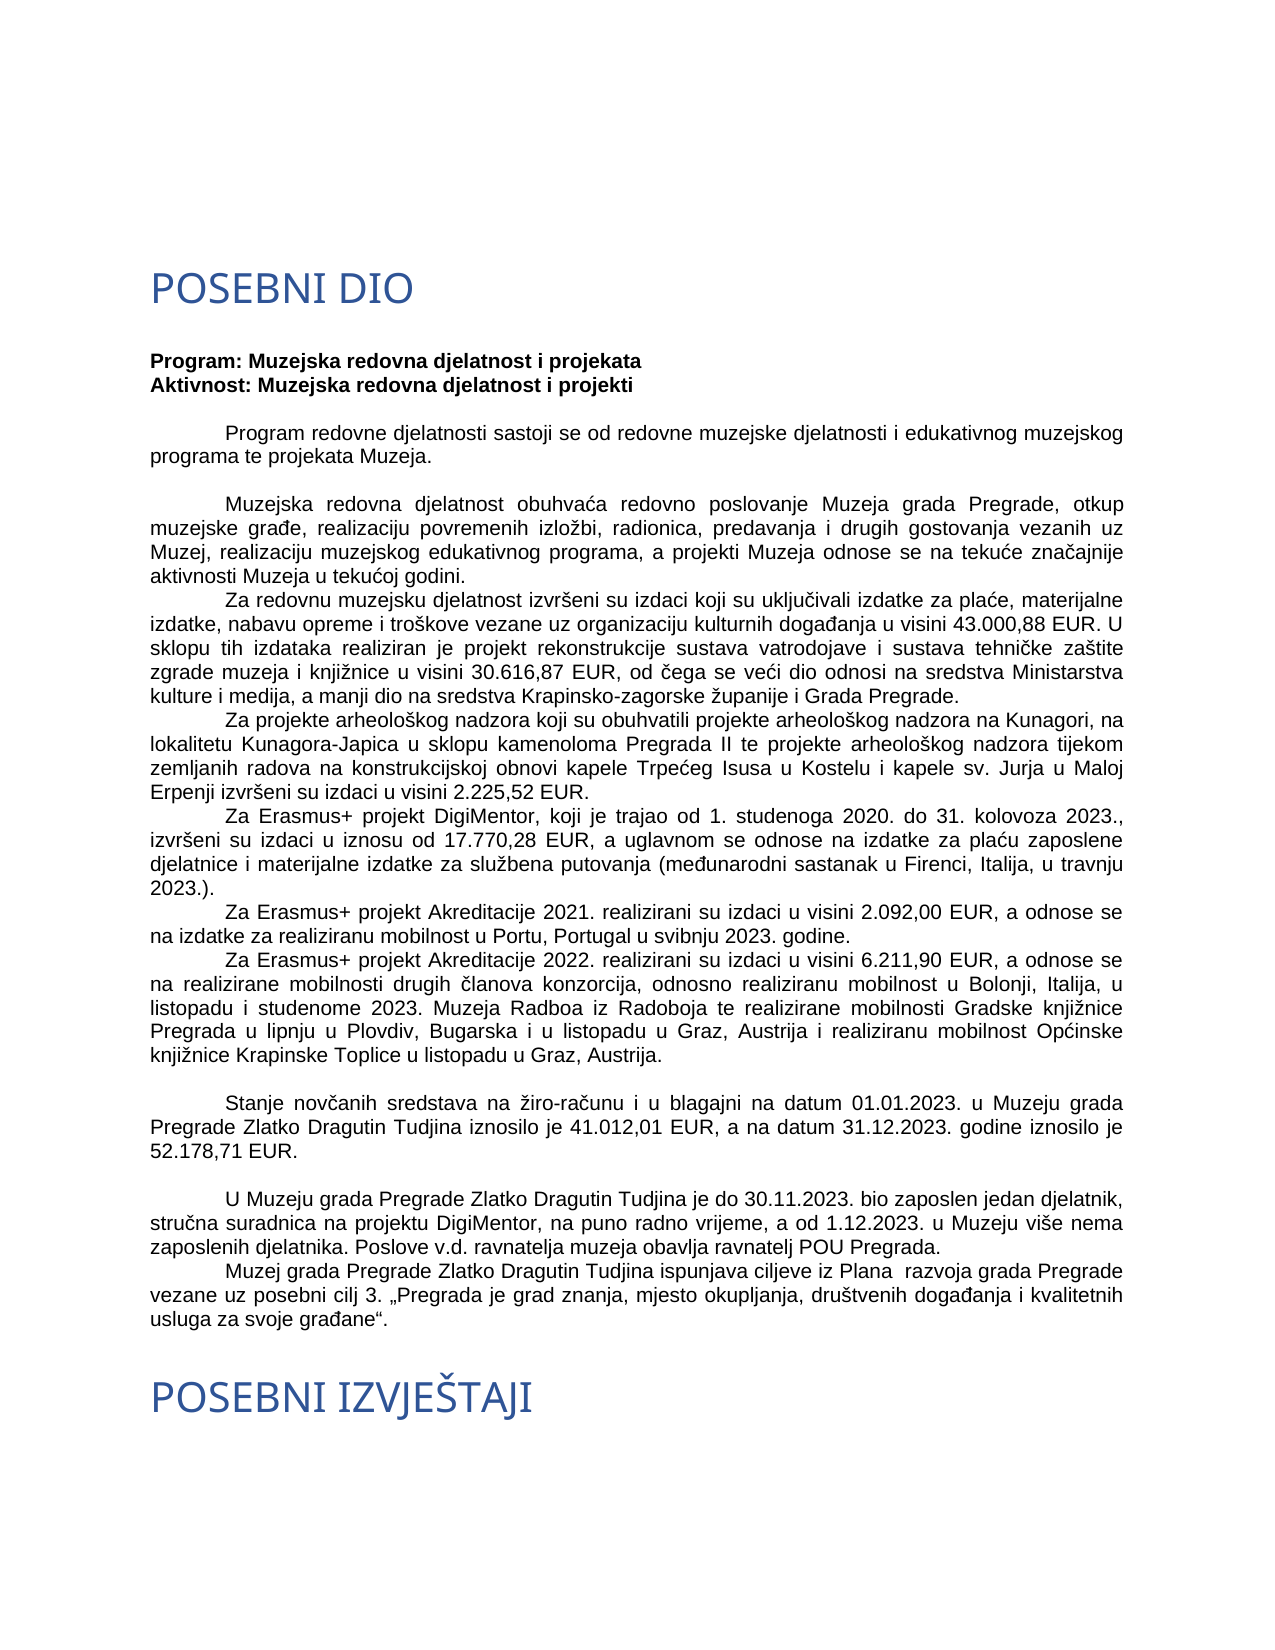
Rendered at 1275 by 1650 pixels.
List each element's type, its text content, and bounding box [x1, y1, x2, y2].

text Program: Muzejska redovna djelatnost i projekata [150, 348, 1125, 372]
text Za redovnu muzejsku djelatnost izvršeni su izdaci koji su uključivali izdatke za plaće, materijalne izdatke, nabavu opreme i troškove vezane uz organizaciju kulturnih događanja u visini 43.000,88 EUR. U sklopu tih izdataka realiziran je projekt rekonstrukcije sustava vatrodojave i sustava tehničke zaštite zgrade muzeja i knjižnice u visini 30.616,87 EUR, od čega se veći dio odnosi na sredstva Ministarstva kulture i medija, a manji dio na sredstva Krapinsko-zagorske županije i Grada Pregrade. [150, 588, 1125, 708]
text Muzejska redovna djelatnost obuhvaća redovno poslovanje Muzeja grada Pregrade, otkup muzejske građe, realizaciju povremenih izložbi, radionica, predavanja i drugih gostovanja vezanih uz Muzej, realizaciju muzejskog edukativnog programa, a projekti Muzeja odnose se na tekuće značajnije aktivnosti Muzeja u tekućoj godini. [150, 492, 1125, 588]
text U Muzeju grada Pregrade Zlatko Dragutin Tudjina je do 30.11.2023. bio zaposlen jedan djelatnik, stručna suradnica na projektu DigiMentor, na puno radno vrijeme, a od 1.12.2023. u Muzeju više nema zaposlenih djelatnika. Poslove v.d. ravnatelja muzeja obavlja ravnatelj POU Pregrada. [150, 1187, 1125, 1259]
text Aktivnost: Muzejska redovna djelatnost i projekti [150, 372, 1125, 396]
text Za Erasmus+ projekt Akreditacije 2021. realizirani su izdaci u visini 2.092,00 EUR, a odnose se na izdatke za realiziranu mobilnost u Portu, Portugal u svibnju 2023. godine. [150, 899, 1125, 947]
text Za projekte arheološkog nadzora koji su obuhvatili projekte arheološkog nadzora na Kunagori, na lokalitetu Kunagora-Japica u sklopu kamenoloma Pregrada II te projekte arheološkog nadzora tijekom zemljanih radova na konstrukcijskoj obnovi kapele Trpećeg Isusa u Kostelu i kapele sv. Jurja u Maloj Erpenji izvršeni su izdaci u visini 2.225,52 EUR. [150, 708, 1125, 804]
text Za Erasmus+ projekt DigiMentor, koji je trajao od 1. studenoga 2020. do 31. kolovoza 2023., izvršeni su izdaci u iznosu od 17.770,28 EUR, a uglavnom se odnose na izdatke za plaću zaposlene djelatnice i materijalne izdatke za službena putovanja (međunarodni sastanak u Firenci, Italija, u travnju 2023.). [150, 804, 1125, 899]
text Za Erasmus+ projekt Akreditacije 2022. realizirani su izdaci u visini 6.211,90 EUR, a odnose se na realizirane mobilnosti drugih članova konzorcija, odnosno realiziranu mobilnost u Bolonji, Italija, u listopadu i studenome 2023. Muzeja Radboa iz Radoboja te realizirane mobilnosti Gradske knjižnice Pregrada u lipnju u Plovdiv, Bugarska i u listopadu u Graz, Austrija i realiziranu mobilnost Općinske knjižnice Krapinske Toplice u listopadu u Graz, Austrija. [150, 947, 1125, 1067]
text Stanje novčanih sredstava na žiro-računu i u blagajni na datum 01.01.2023. u Muzeju grada Pregrade Zlatko Dragutin Tudjina iznosilo je 41.012,01 EUR, a na datum 31.12.2023. godine iznosilo je 52.178,71 EUR. [150, 1091, 1125, 1163]
subtitle POSEBNI DIO [150, 259, 1125, 316]
text Muzej grada Pregrade Zlatko Dragutin Tudjina ispunjava ciljeve iz Plana razvoja grada Pregrade vezane uz posebni cilj 3. „Pregrada je grad znanja, mjesto okupljanja, društvenih događanja i kvalitetnih usluga za svoje građane“. [150, 1259, 1125, 1331]
text Program redovne djelatnosti sastoji se od redovne muzejske djelatnosti i edukativnog muzejskog programa te projekata Muzeja. [150, 420, 1125, 468]
subtitle POSEBNI IZVJEŠTAJI [150, 1368, 1125, 1425]
